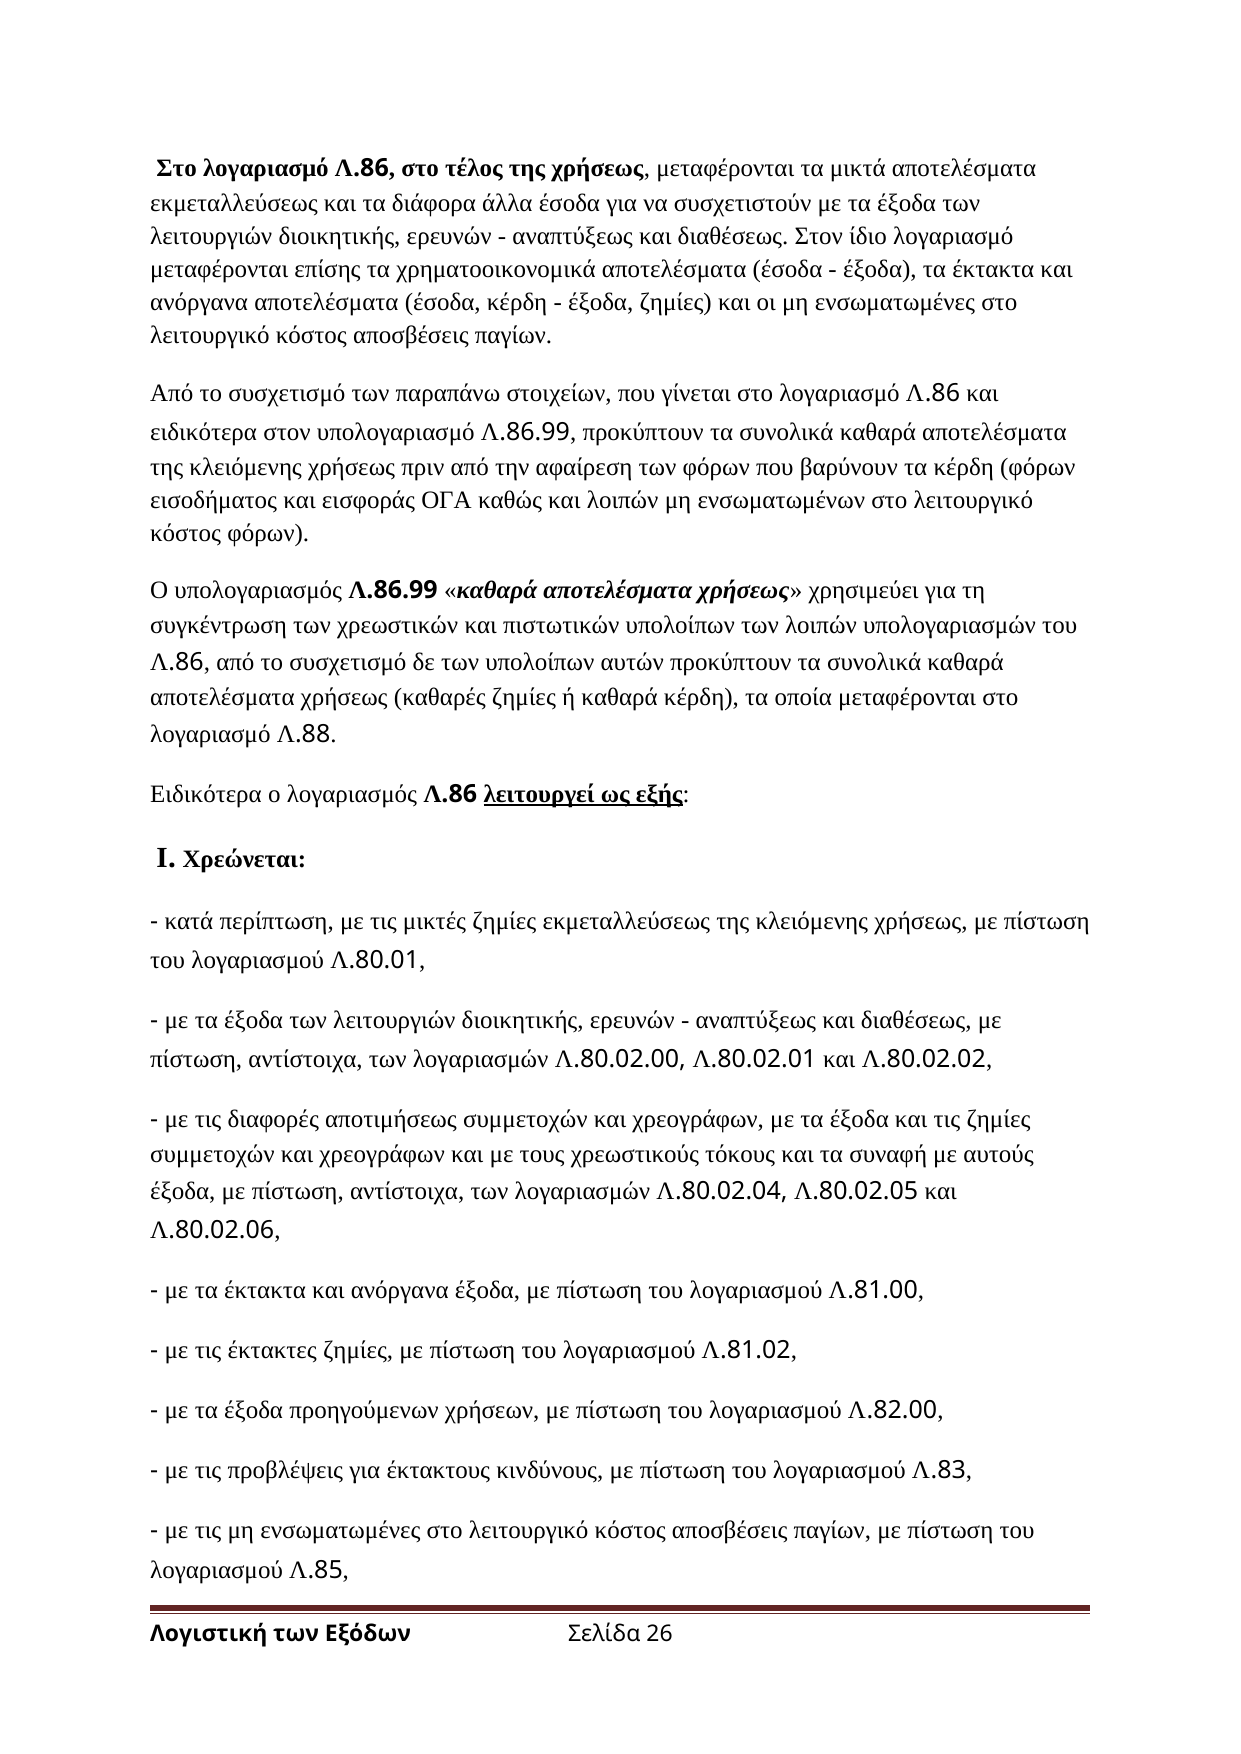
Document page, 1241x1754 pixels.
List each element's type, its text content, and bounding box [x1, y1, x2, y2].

text - με τα έξοδα των λειτουργιών διοικητικής, ερευνών - αναπτύξεως και διαθέσεως, με πίστωση, αντίστοιχα, των λογαριασμών Λ.80.02.00, Λ.80.02.01 και Λ.80.02.02, [150, 1002, 1090, 1075]
text - με τις μη ενσωματωμένες στο λειτουργικό κόστος αποσβέσεις παγίων, με πίστωση του λογαριασμού Λ.85, [150, 1512, 1090, 1585]
text Ο υπολογαριασμός Λ.86.99 «καθαρά αποτελέσματα χρήσεως» χρησιμεύει για τη συγκέντρωση των χρεωστικών και πιστωτικών υπολοίπων των λοιπών υπολογαριασμών του Λ.86, από το συσχετισμό δε των υπολοίπων αυτών προκύπτουν τα συνολικά καθαρά αποτελέσματα χρήσεως (καθαρές ζημίες ή καθαρά κέρδη), τα οποία μεταφέρονται στο λογαριασμό Λ.88. [150, 572, 1090, 750]
text Ειδικότερα ο λογαριασμός Λ.86 λειτουργεί ως εξής: [150, 776, 1090, 810]
text - κατά περίπτωση, με τις μικτές ζημίες εκμεταλλεύσεως της κλειόμενης χρήσεως, με πίστωση του λογαριασμού Λ.80.01, [150, 902, 1090, 976]
text - με τις έκτακτες ζημίες, με πίστωση του λογαριασμού Λ.81.02, [150, 1332, 1090, 1366]
text Από το συσχετισμό των παραπάνω στοιχείων, που γίνεται στο λογαριασμό Λ.86 και ειδικότερα στον υπολογαριασμό Λ.86.99, προκύπτουν τα συνολικά καθαρά αποτελέσματα της κλειόμενης χρήσεως πριν από την αφαίρεση των φόρων που βαρύνουν τα κέρδη (φόρων εισοδήματος και εισφοράς ΟΓΑ καθώς και λοιπών μη ενσωματωμένων στο λειτουργικό κόστος φόρων). [150, 374, 1090, 547]
text - με τα έκτακτα και ανόργανα έξοδα, με πίστωση του λογαριασμού Λ.81.00, [150, 1272, 1090, 1306]
text - με τις προβλέψεις για έκτακτους κινδύνους, με πίστωση του λογαριασμού Λ.83, [150, 1452, 1090, 1486]
text - με τα έξοδα προηγούμενων χρήσεων, με πίστωση του λογαριασμού Λ.82.00, [150, 1392, 1090, 1426]
text Ι. Χρεώνεται: [150, 836, 1090, 876]
text Στο λογαριασμό Λ.86, στο τέλος της χρήσεως, μεταφέρονται τα μικτά αποτελέσματα εκμεταλλεύσεως και τα διάφορα άλλα έσοδα για να συσχετιστούν με τα έξοδα των λειτουργιών διοικητικής, ερευνών - αναπτύξεως και διαθέσεως. Στον ίδιο λογαριασμό μεταφέρονται επίσης τα χρηματοοικονομικά αποτελέσματα (έσοδα - έξοδα), τα έκτακτα και ανόργανα αποτελέσματα (έσοδα, κέρδη - έξοδα, ζημίες) και οι μη ενσωματωμένες στο λειτουργικό κόστος αποσβέσεις παγίων. [150, 150, 1090, 349]
text - με τις διαφορές αποτιμήσεως συμμετοχών και χρεογράφων, με τα έξοδα και τις ζημίες συμμετοχών και χρεογράφων και με τους χρεωστικούς τόκους και τα συναφή με αυτούς έξοδα, με πίστωση, αντίστοιχα, των λογαριασμών Λ.80.02.04, Λ.80.02.05 και Λ.80.02.06, [150, 1101, 1090, 1246]
